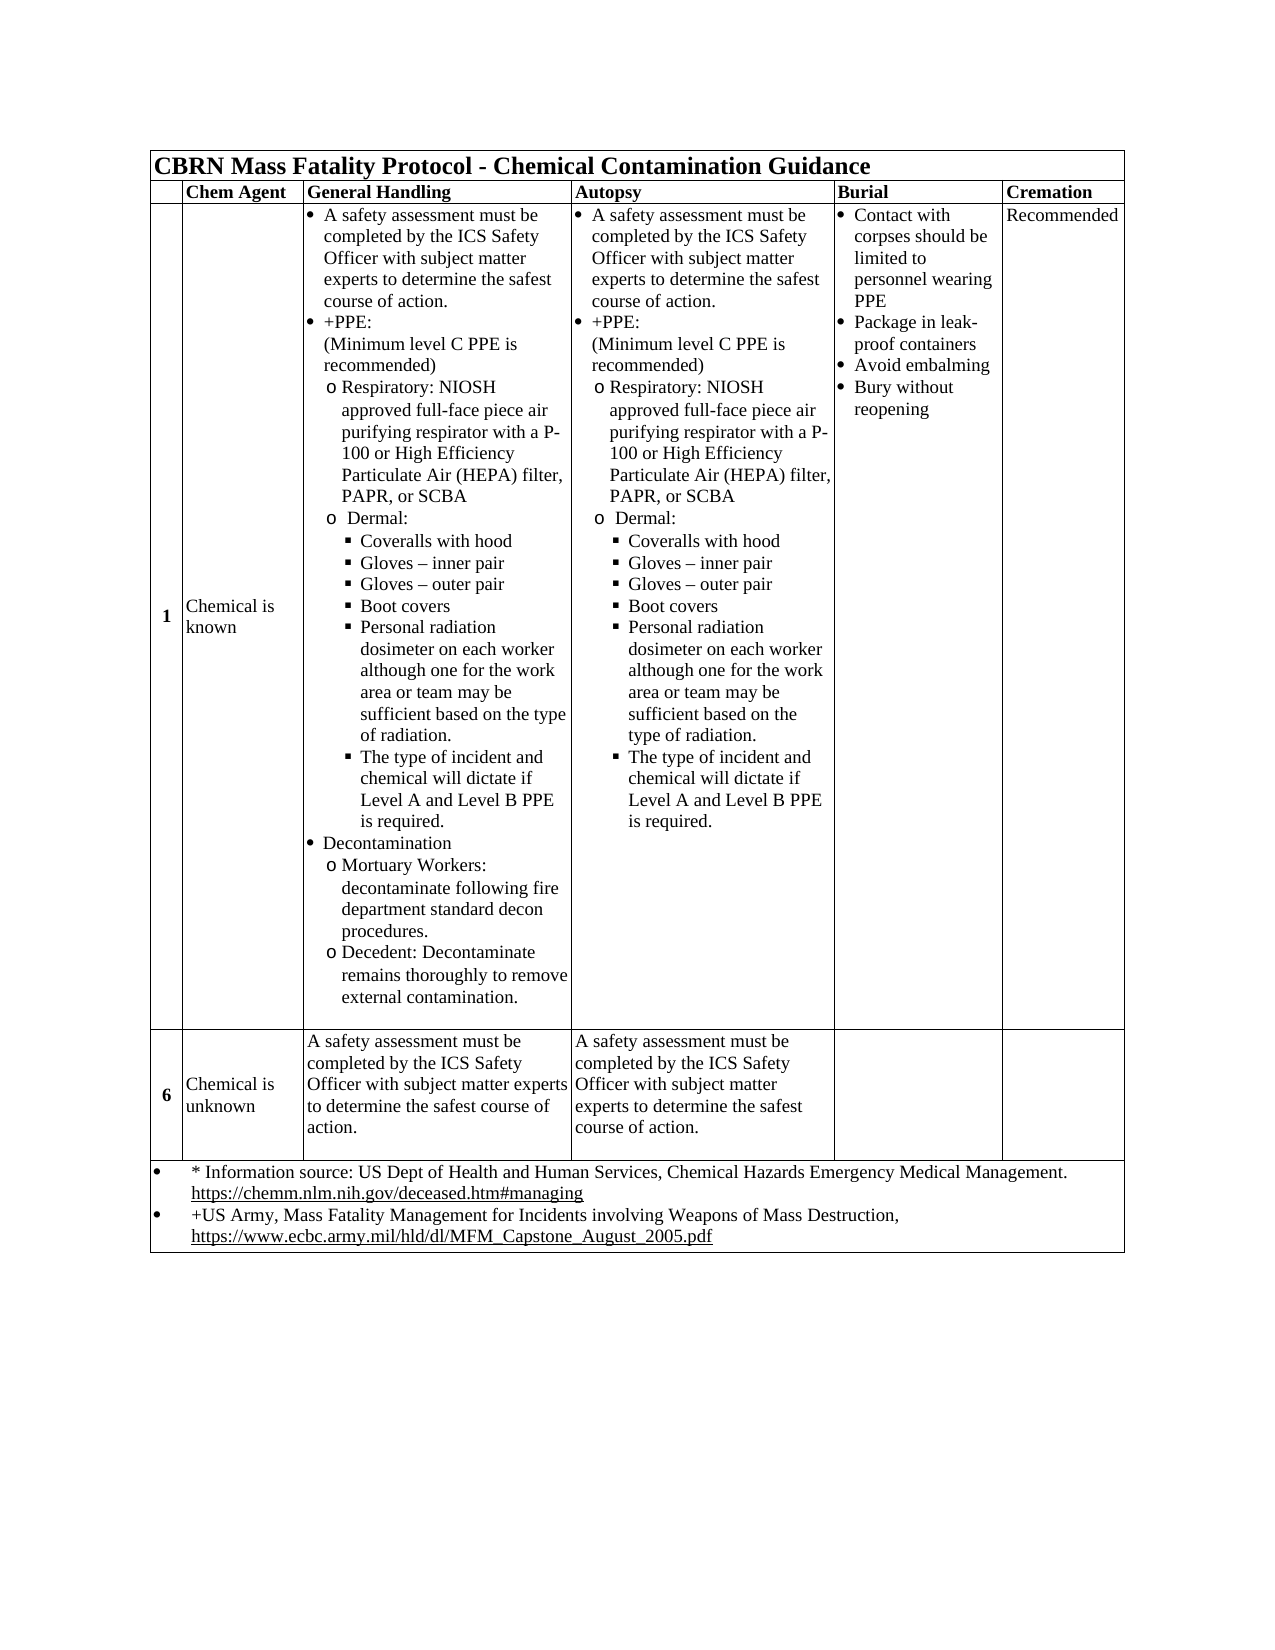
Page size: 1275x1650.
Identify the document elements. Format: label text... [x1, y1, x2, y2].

table_cell [151, 181, 182, 202]
table_cell General Handling [304, 181, 571, 202]
table_cell Cremation [1003, 181, 1124, 202]
table_cell Chem Agent [183, 181, 303, 202]
table_cell Chemical is unknown [183, 1030, 303, 1159]
table_cell A safety assessment must be completed by the ICS Safety Officer with subject matter experts to determine the safest course of action. [572, 1030, 834, 1159]
table_cell Recommended [1003, 204, 1124, 1029]
table_cell [1003, 1030, 1124, 1159]
table_cell A safety assessment must be completed by the ICS Safety Officer with subject matter experts to determine the safest course of action. [304, 1030, 571, 1159]
table_cell 6 [151, 1030, 182, 1159]
table_cell Autopsy [572, 181, 834, 202]
table_cell Contact with corpses should be limited to personnel wearing PPE Package in leak-proof containers Avoid embalming Bury without reopening [835, 204, 1002, 1029]
table_cell [835, 1030, 1002, 1159]
table_cell * Information source: US Dept of Health and Human Services, Chemical Hazards Emergency Medical Management. https://chemm.nlm.nih.gov/deceased.htm#managing +US Army, Mass Fatality Management for Incidents involving Weapons of Mass Destruction, https://www.ecbc.army.mil/hld/dl/MFM_Capstone_August_2005.pdf [151, 1161, 1124, 1252]
table_cell A safety assessment must be completed by the ICS Safety Officer with subject matter experts to determine the safest course of action. +PPE: (Minimum level C PPE is recommended) Respiratory: NIOSH approved full-face piece air purifying respirator with a P-100 or High Efficiency Particulate Air (HEPA) filter, PAPR, or SCBA Dermal: Coveralls with hood Gloves – inner pair Gloves – outer pair Boot covers Personal radiation dosimeter on each worker although one for the work area or team may be sufficient based on the type of radiation. The type of incident and chemical will dictate if Level A and Level B PPE is required. [572, 204, 834, 1029]
table_header CBRN Mass Fatality Protocol - Chemical Contamination Guidance [151, 151, 1124, 180]
table_cell Burial [835, 181, 1002, 202]
table_cell 1 [151, 204, 182, 1029]
table_cell Chemical is known [183, 204, 303, 1029]
table_cell A safety assessment must be completed by the ICS Safety Officer with subject matter experts to determine the safest course of action. +PPE: (Minimum level C PPE is recommended) Respiratory: NIOSH approved full-face piece air purifying respirator with a P-100 or High Efficiency Particulate Air (HEPA) filter, PAPR, or SCBA Dermal: Coveralls with hood Gloves – inner pair Gloves – outer pair Boot covers Personal radiation dosimeter on each worker although one for the work area or team may be sufficient based on the type of radiation. The type of incident and chemical will dictate if Level A and Level B PPE is required. Decontamination Mortuary Workers: decontaminate following fire department standard decon procedures. Decedent: Decontaminate remains thoroughly to remove external contamination. [304, 204, 571, 1029]
